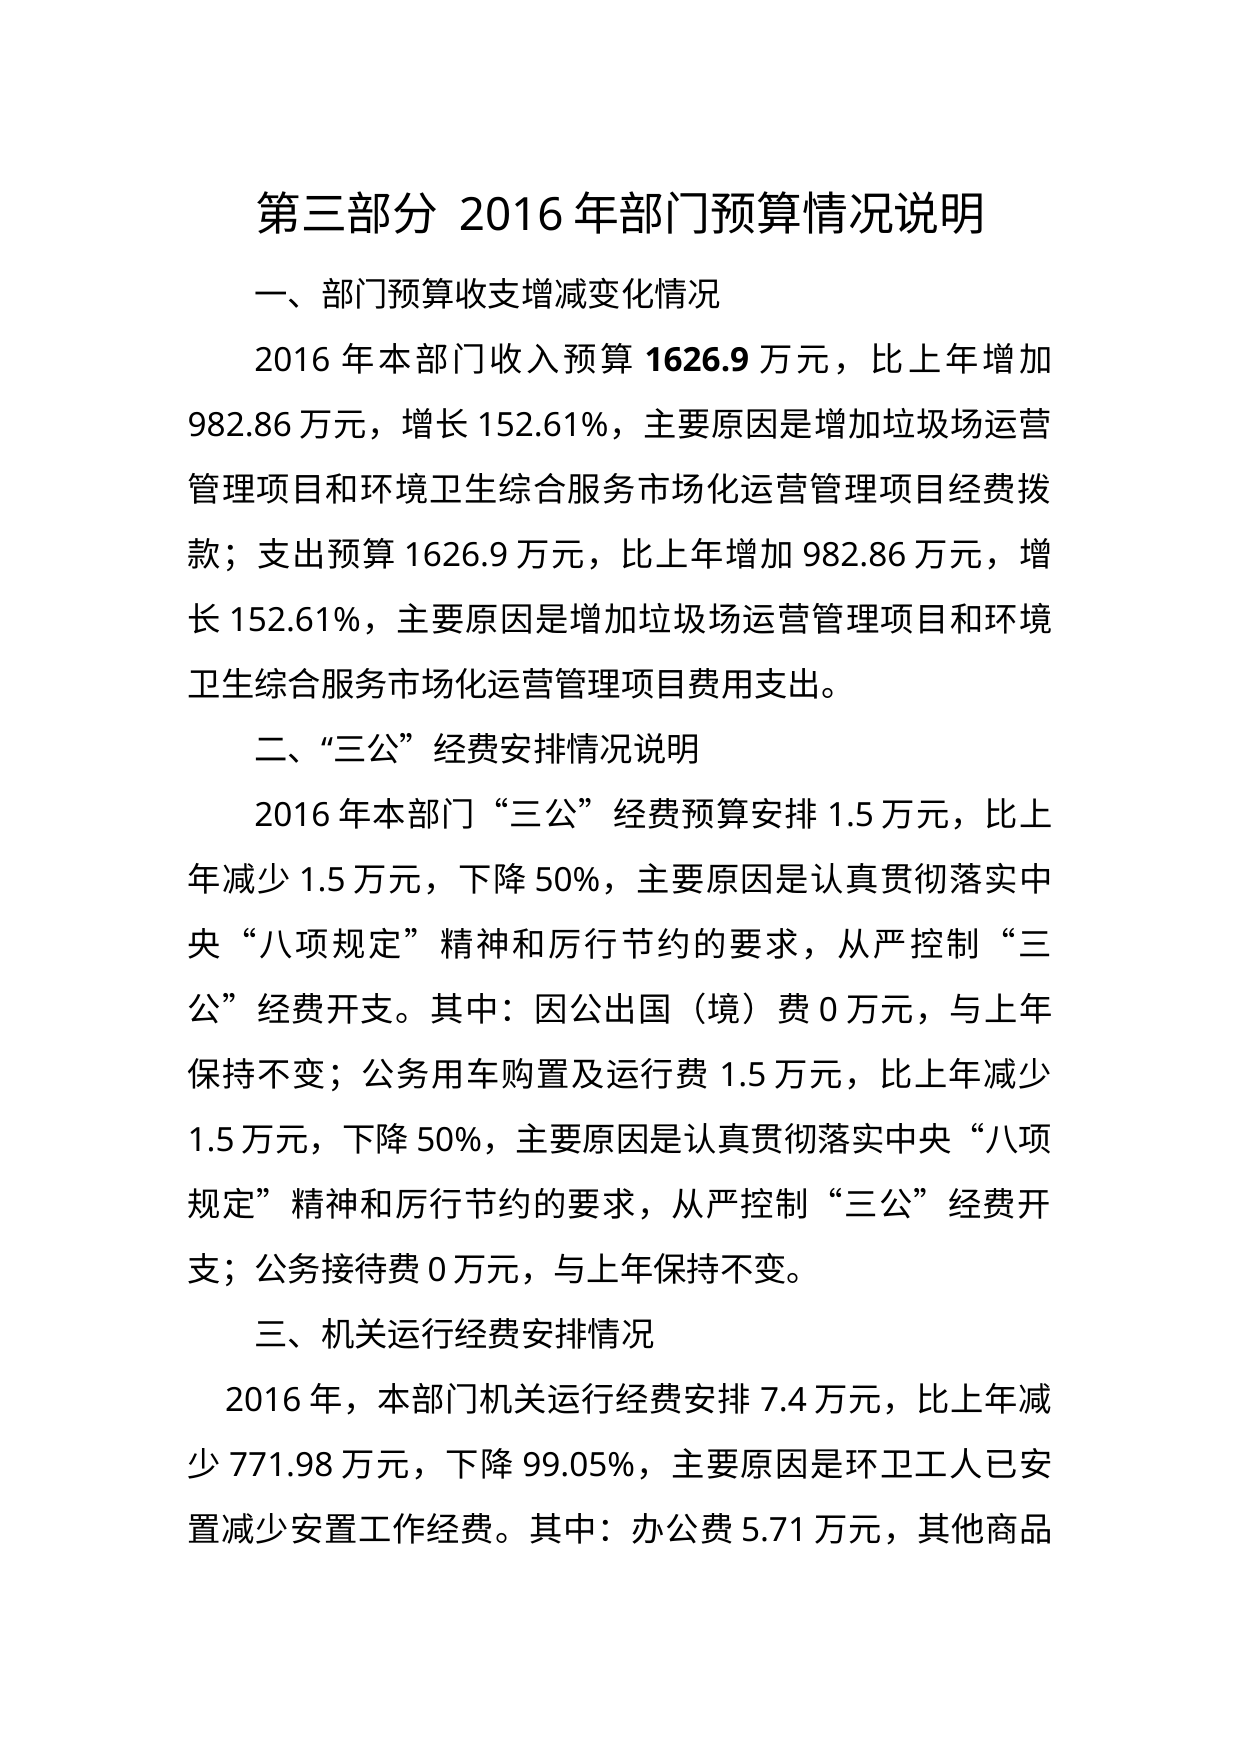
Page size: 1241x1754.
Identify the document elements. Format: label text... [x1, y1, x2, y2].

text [187, 1364, 1053, 1559]
text 2016年本部门“三公”经费预算安排1.5万元，比上年减少1.5万元，下降50%，主要原因是认真贯彻落实中央“八项规定”精神和厉行节约的要求，从严控制“三公”经费开支。其中：因公出国（境）费0万元，与上年保持不变；公务用车购置及运行费1.5万元，比上年减少1.5万元，下降50%，主要原因是认真贯彻落实中央“八项规定”精神和厉行节约的要求，从严控制“三公”经费开支；公务接待费0万元，与上年保持不变。 [187, 779, 1053, 1299]
list “三公”经费安排情况说明 [187, 714, 1053, 779]
list 部门预算收支增减变化情况 [187, 259, 1053, 324]
text 第三部分 2016年部门预算情况说明 [187, 162, 1053, 259]
text 2016年本部门收入预算1626.9万元，比上年增加982.86万元，增长152.61%，主要原因是增加垃圾场运营管理项目和环境卫生综合服务市场化运营管理项目经费拨款；支出预算1626.9万元，比上年增加982.86万元，增长152.61%，主要原因是增加垃圾场运营管理项目和环境卫生综合服务市场化运营管理项目费用支出。 [187, 324, 1053, 714]
list 机关运行经费安排情况 [187, 1299, 1053, 1364]
